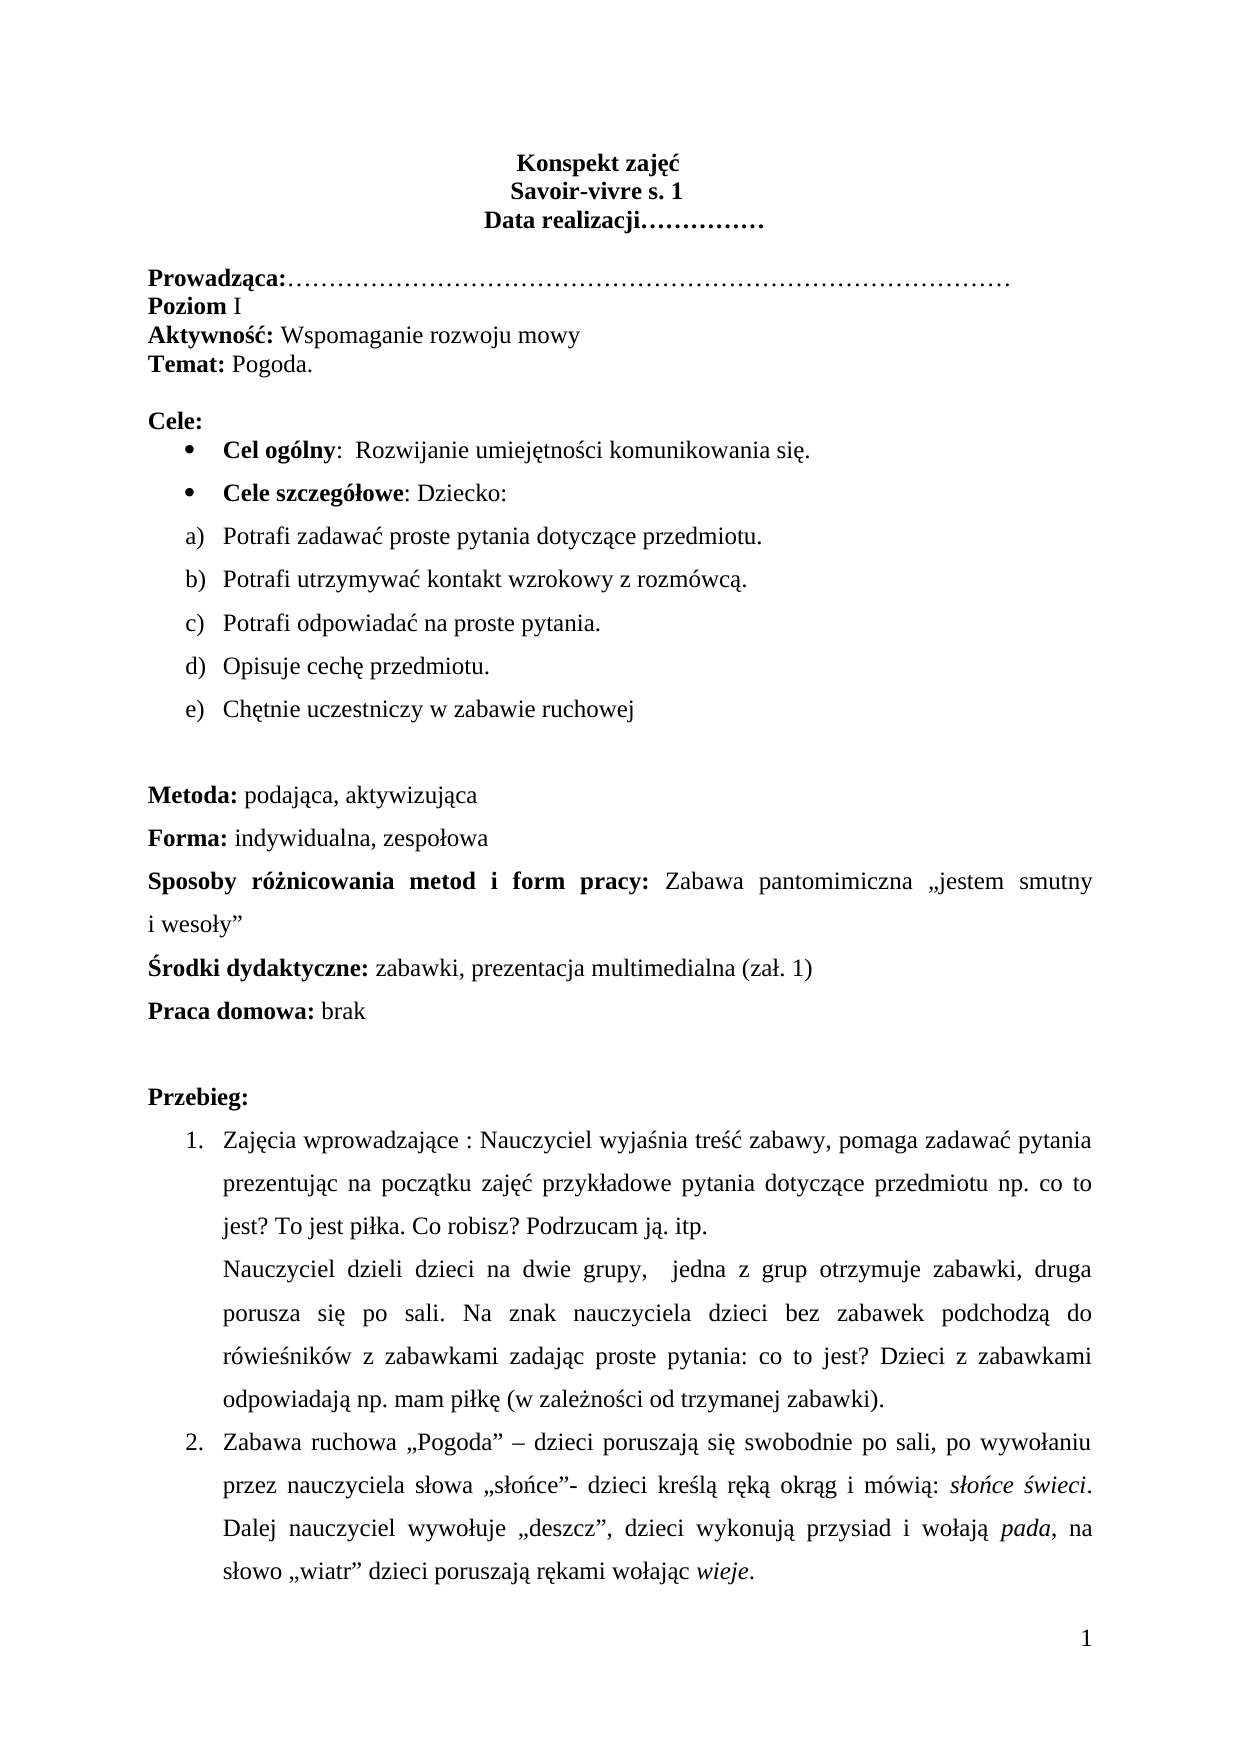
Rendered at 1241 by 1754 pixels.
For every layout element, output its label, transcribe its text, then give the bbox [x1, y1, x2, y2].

text Metoda: podająca, aktywizująca [148, 780, 1093, 809]
text Praca domowa: brak [148, 996, 1093, 1024]
text Konspekt zajęć [443, 148, 1093, 176]
list Zajęcia wprowadzające : Nauczyciel wyjaśnia treść zabawy, pomaga zadawać pytania prezentując na początku zajęć przykładowe pytania dotyczące przedmiotu np. co to jest? To jest piłka. Co robisz? Podrzucam ją. itp. [185, 1125, 1093, 1240]
list Potrafi odpowiadać na proste pytania. [185, 608, 1093, 636]
text Środki dydaktyczne: zabawki, prezentacja multimedialna (zał. 1) [148, 953, 1093, 981]
list Potrafi zadawać proste pytania dotyczące przedmiotu. [185, 521, 1093, 550]
list Nauczyciel dzieli dzieci na dwie grupy, jedna z grup otrzymuje zabawki, druga porusza się po sali. Na znak nauczyciela dzieci bez zabawek podchodzą do rówieśników z zabawkami zadając proste pytania: co to jest? Dzieci z zabawkami odpowiadają np. mam piłkę (w zależności od trzymanej zabawki). [223, 1254, 1093, 1413]
list Cele szczegółowe: Dziecko: [185, 478, 1093, 507]
list Zabawa ruchowa „Pogoda” – dzieci poruszają się swobodnie po sali, po wywołaniu przez nauczyciela słowa „słońce”- dzieci kreślą ręką okrąg i mówią: słońce świeci. Dalej nauczyciel wywołuje „deszcz”, dzieci wykonują przysiad i wołają pada, na słowo „wiatr” dzieci poruszają rękami wołając wieje. [185, 1427, 1093, 1585]
text Aktywność: Wspomaganie rozwoju mowy [148, 320, 1093, 349]
list Cel ogólny: Rozwijanie umiejętności komunikowania się. [185, 435, 1093, 464]
text Forma: indywidualna, zespołowa [148, 823, 1093, 852]
text Cele: [148, 406, 1093, 435]
text Prowadząca:…………………………………………………………………………… [148, 263, 1093, 291]
text Savoir-vivre s. 1 [148, 176, 1093, 205]
text Poziom I [148, 291, 1093, 320]
text Data realizacji…………… [148, 205, 1093, 234]
list Opisuje cechę przedmiotu. [185, 651, 1093, 679]
list Potrafi utrzymywać kontakt wzrokowy z rozmówcą. [185, 564, 1093, 593]
text Przebieg: [148, 1082, 1093, 1111]
text Sposoby różnicowania metod i form pracy: Zabawa pantomimiczna „jestem smutny i wesoły” [148, 866, 1093, 938]
text Temat: Pogoda. [148, 349, 1093, 378]
list Chętnie uczestniczy w zabawie ruchowej [185, 694, 1093, 723]
